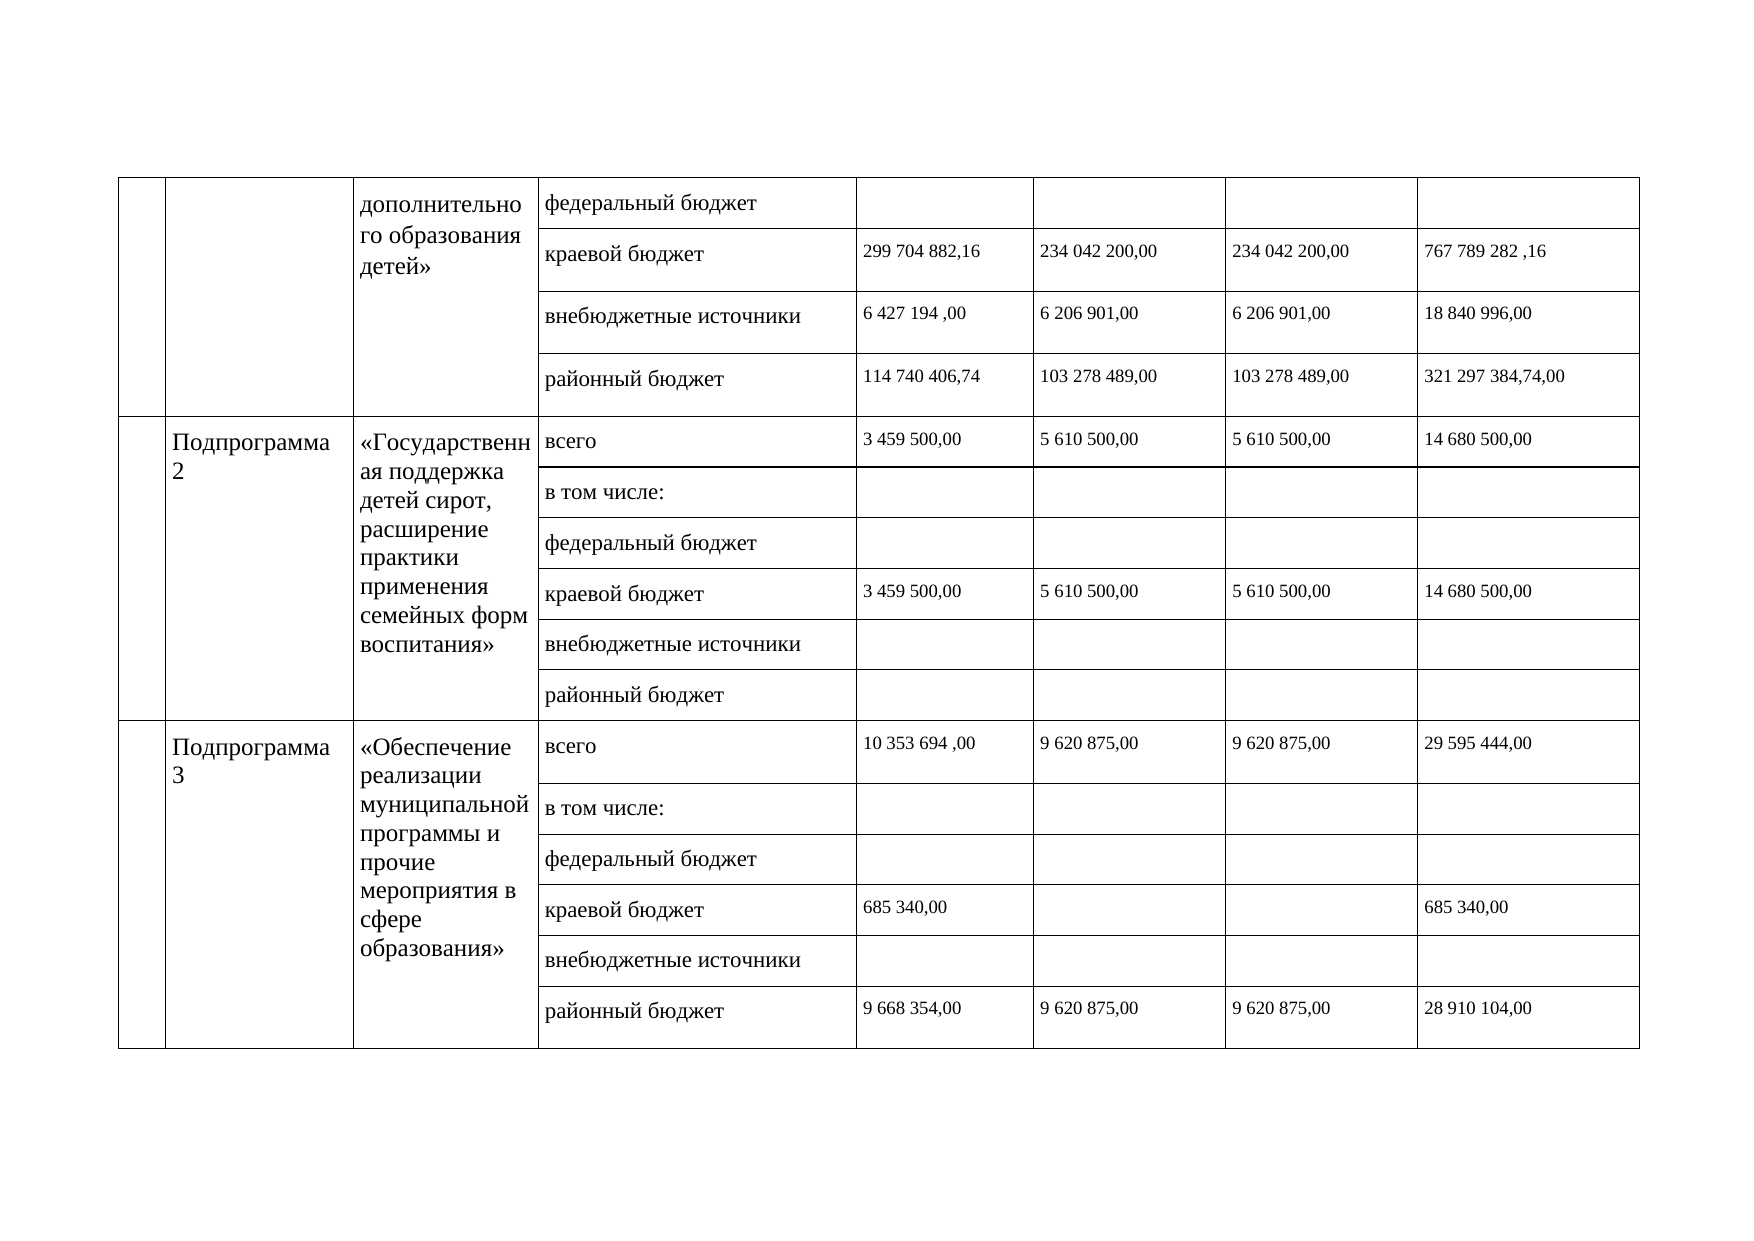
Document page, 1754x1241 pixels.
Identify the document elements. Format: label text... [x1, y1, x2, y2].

table_cell районный бюджет [539, 987, 856, 1048]
table_cell 685 340,00 [1418, 885, 1639, 935]
table_cell [857, 620, 1033, 669]
table_cell районный бюджет [539, 670, 856, 720]
table_cell [1226, 178, 1417, 228]
table_cell [1418, 178, 1639, 228]
table_cell 234 042 200,00 [1034, 229, 1225, 291]
table_cell [1034, 468, 1225, 517]
table_cell [1034, 835, 1225, 884]
table_cell [1418, 784, 1639, 833]
table_cell Подпрограмма 2 [166, 417, 353, 720]
table_cell 5 610 500,00 [1226, 569, 1417, 619]
table_cell 14 680 500,00 [1418, 569, 1639, 619]
table_cell 9 620 875,00 [1226, 987, 1417, 1048]
table_cell 28 910 104,00 [1418, 987, 1639, 1048]
table_cell 3 459 500,00 [857, 569, 1033, 619]
table_cell 18 840 996,00 [1418, 292, 1639, 353]
table_cell [857, 784, 1033, 833]
table_cell внебюджетные источники [539, 620, 856, 669]
table_cell 3 459 500,00 [857, 417, 1033, 466]
table_cell [1226, 885, 1417, 935]
table_cell [857, 936, 1033, 986]
table_cell [1418, 518, 1639, 568]
table_cell [1034, 178, 1225, 228]
table_cell [1418, 468, 1639, 517]
table_cell всего [539, 417, 856, 466]
table_cell [857, 518, 1033, 568]
table_cell [1226, 620, 1417, 669]
table_cell [1226, 936, 1417, 986]
table_cell 767 789 282 ,16 [1418, 229, 1639, 291]
table_cell 6 206 901,00 [1034, 292, 1225, 353]
table_cell [119, 417, 165, 720]
table_cell 114 740 406,74 [857, 354, 1033, 416]
table_cell краевой бюджет [539, 569, 856, 619]
table_cell [1034, 620, 1225, 669]
table_cell федеральный бюджет [539, 518, 856, 568]
table_cell Подпрограмма 3 [166, 721, 353, 1048]
table_cell 5 610 500,00 [1034, 417, 1225, 466]
table_cell 103 278 489,00 [1226, 354, 1417, 416]
table_cell [1226, 468, 1417, 517]
table_cell [857, 178, 1033, 228]
table_cell [1226, 784, 1417, 833]
table_cell в том числе: [539, 468, 856, 517]
table_cell внебюджетные источники [539, 936, 856, 986]
table_cell [1418, 620, 1639, 669]
table_cell [1034, 670, 1225, 720]
table_cell [1034, 784, 1225, 833]
table_cell внебюджетные источники [539, 292, 856, 353]
table_cell в том числе: [539, 784, 856, 833]
table_cell краевой бюджет [539, 229, 856, 291]
table_cell краевой бюджет [539, 885, 856, 935]
table_cell 10 353 694 ,00 [857, 721, 1033, 783]
table_cell 5 610 500,00 [1034, 569, 1225, 619]
table_cell районный бюджет [539, 354, 856, 416]
table_cell [857, 468, 1033, 517]
table_cell 234 042 200,00 [1226, 229, 1417, 291]
table_cell [1418, 670, 1639, 720]
table_cell 9 620 875,00 [1034, 721, 1225, 783]
table_cell 321 297 384,74,00 [1418, 354, 1639, 416]
table_cell [1226, 518, 1417, 568]
table_cell [1418, 835, 1639, 884]
table_cell [1418, 936, 1639, 986]
table_cell [119, 721, 165, 1048]
table_cell [857, 835, 1033, 884]
table_cell 6 427 194 ,00 [857, 292, 1033, 353]
table_cell «Государственная поддержка детей сирот, расширение практики применения семейных форм воспитания» [354, 417, 538, 720]
table_cell федеральный бюджет [539, 178, 856, 228]
table_cell 6 206 901,00 [1226, 292, 1417, 353]
table_cell 103 278 489,00 [1034, 354, 1225, 416]
table_cell «Обеспечение реализации муниципальной программы и прочие мероприятия в сфере образования» [354, 721, 538, 1048]
table_cell 5 610 500,00 [1226, 417, 1417, 466]
table_cell 9 620 875,00 [1034, 987, 1225, 1048]
table_cell 9 620 875,00 [1226, 721, 1417, 783]
table_cell 685 340,00 [857, 885, 1033, 935]
table_cell 9 668 354,00 [857, 987, 1033, 1048]
table_cell [1034, 936, 1225, 986]
table_cell [1034, 885, 1225, 935]
table_cell 299 704 882,16 [857, 229, 1033, 291]
table_cell [857, 670, 1033, 720]
table_cell 29 595 444,00 [1418, 721, 1639, 783]
table_cell [1034, 518, 1225, 568]
table_cell 14 680 500,00 [1418, 417, 1639, 466]
table_cell федеральный бюджет [539, 835, 856, 884]
table_cell [1226, 835, 1417, 884]
table_cell [1226, 670, 1417, 720]
table_cell всего [539, 721, 856, 783]
